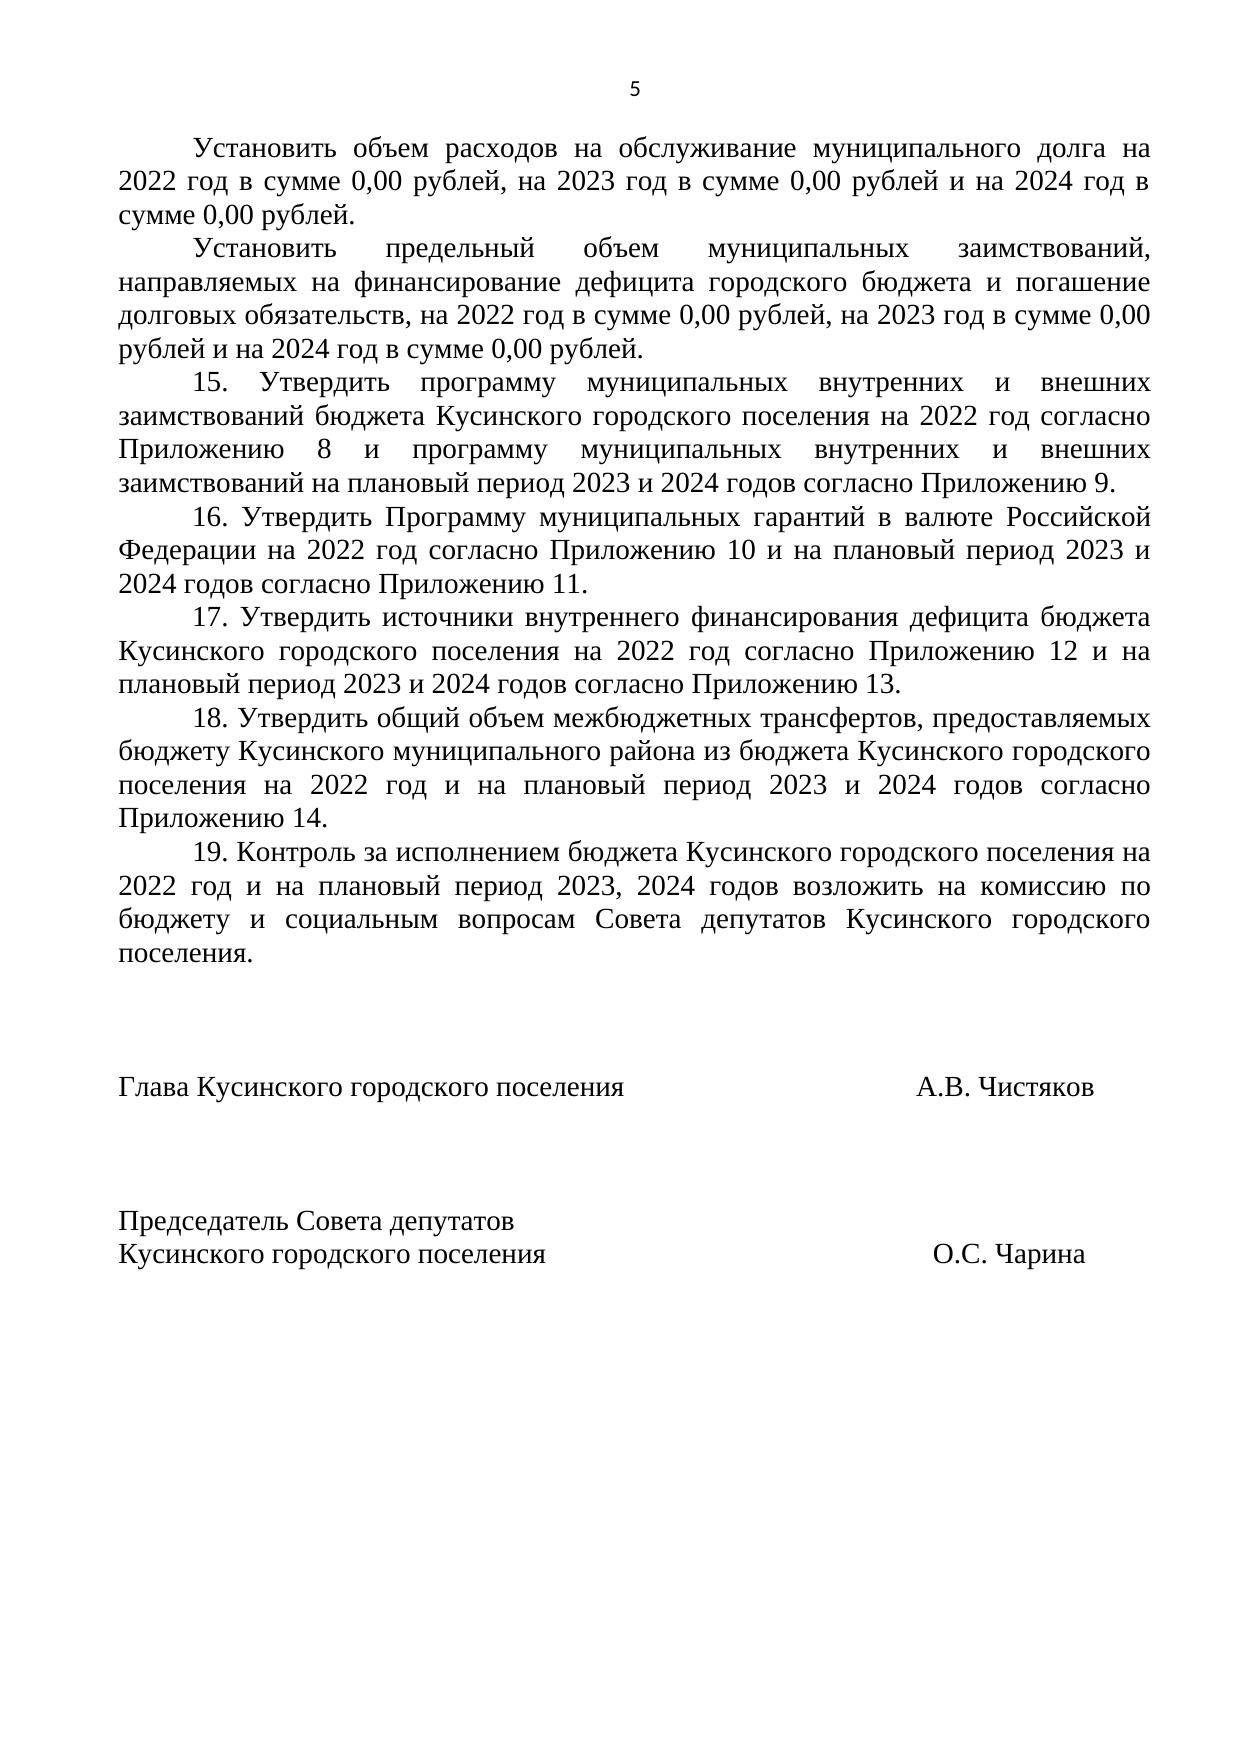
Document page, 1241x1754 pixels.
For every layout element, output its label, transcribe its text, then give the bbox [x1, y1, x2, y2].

text Председатель Совета депутатов [118, 1203, 1152, 1237]
text Установить предельный объем муниципальных заимствований, направляемых на финансирование дефицита городского бюджета и погашение долговых обязательств, на 2022 год в сумме 0,00 рублей, на 2023 год в сумме 0,00 рублей и на 2024 год в сумме 0,00 рублей. [118, 230, 1152, 364]
text 15. Утвердить программу муниципальных внутренних и внешних заимствований бюджета Кусинского городского поселения на 2022 год согласно Приложению 8 и программу муниципальных внутренних и внешних заимствований на плановый период 2023 и 2024 годов согласно Приложению 9. [118, 364, 1152, 499]
text Установить объем расходов на обслуживание муниципального долга на 2022 год в сумме 0,00 рублей, на 2023 год в сумме 0,00 рублей и на 2024 год в сумме 0,00 рублей. [118, 130, 1152, 230]
text Кусинского городского поселения О.С. Чарина [118, 1237, 1152, 1270]
text 18. Утвердить общий объем межбюджетных трансфертов, предоставляемых бюджету Кусинского муниципального района из бюджета Кусинского городского поселения на 2022 год и на плановый период 2023 и 2024 годов согласно Приложению 14. [118, 700, 1152, 834]
text 19. Контроль за исполнением бюджета Кусинского городского поселения на 2022 год и на плановый период 2023, 2024 годов возложить на комиссию по бюджету и социальным вопросам Совета депутатов Кусинского городского поселения. [118, 834, 1152, 968]
list 17. Утвердить источники внутреннего финансирования дефицита бюджета Кусинского городского поселения на 2022 год согласно Приложению 12 и на плановый период 2023 и 2024 годов согласно Приложению 13. [118, 599, 1152, 700]
text 16. Утвердить Программу муниципальных гарантий в валюте Российской Федерации на 2022 год согласно Приложению 10 и на плановый период 2023 и 2024 годов согласно Приложению 11. [118, 499, 1152, 599]
text Глава Кусинского городского поселения А.В. Чистяков [118, 1069, 1152, 1102]
